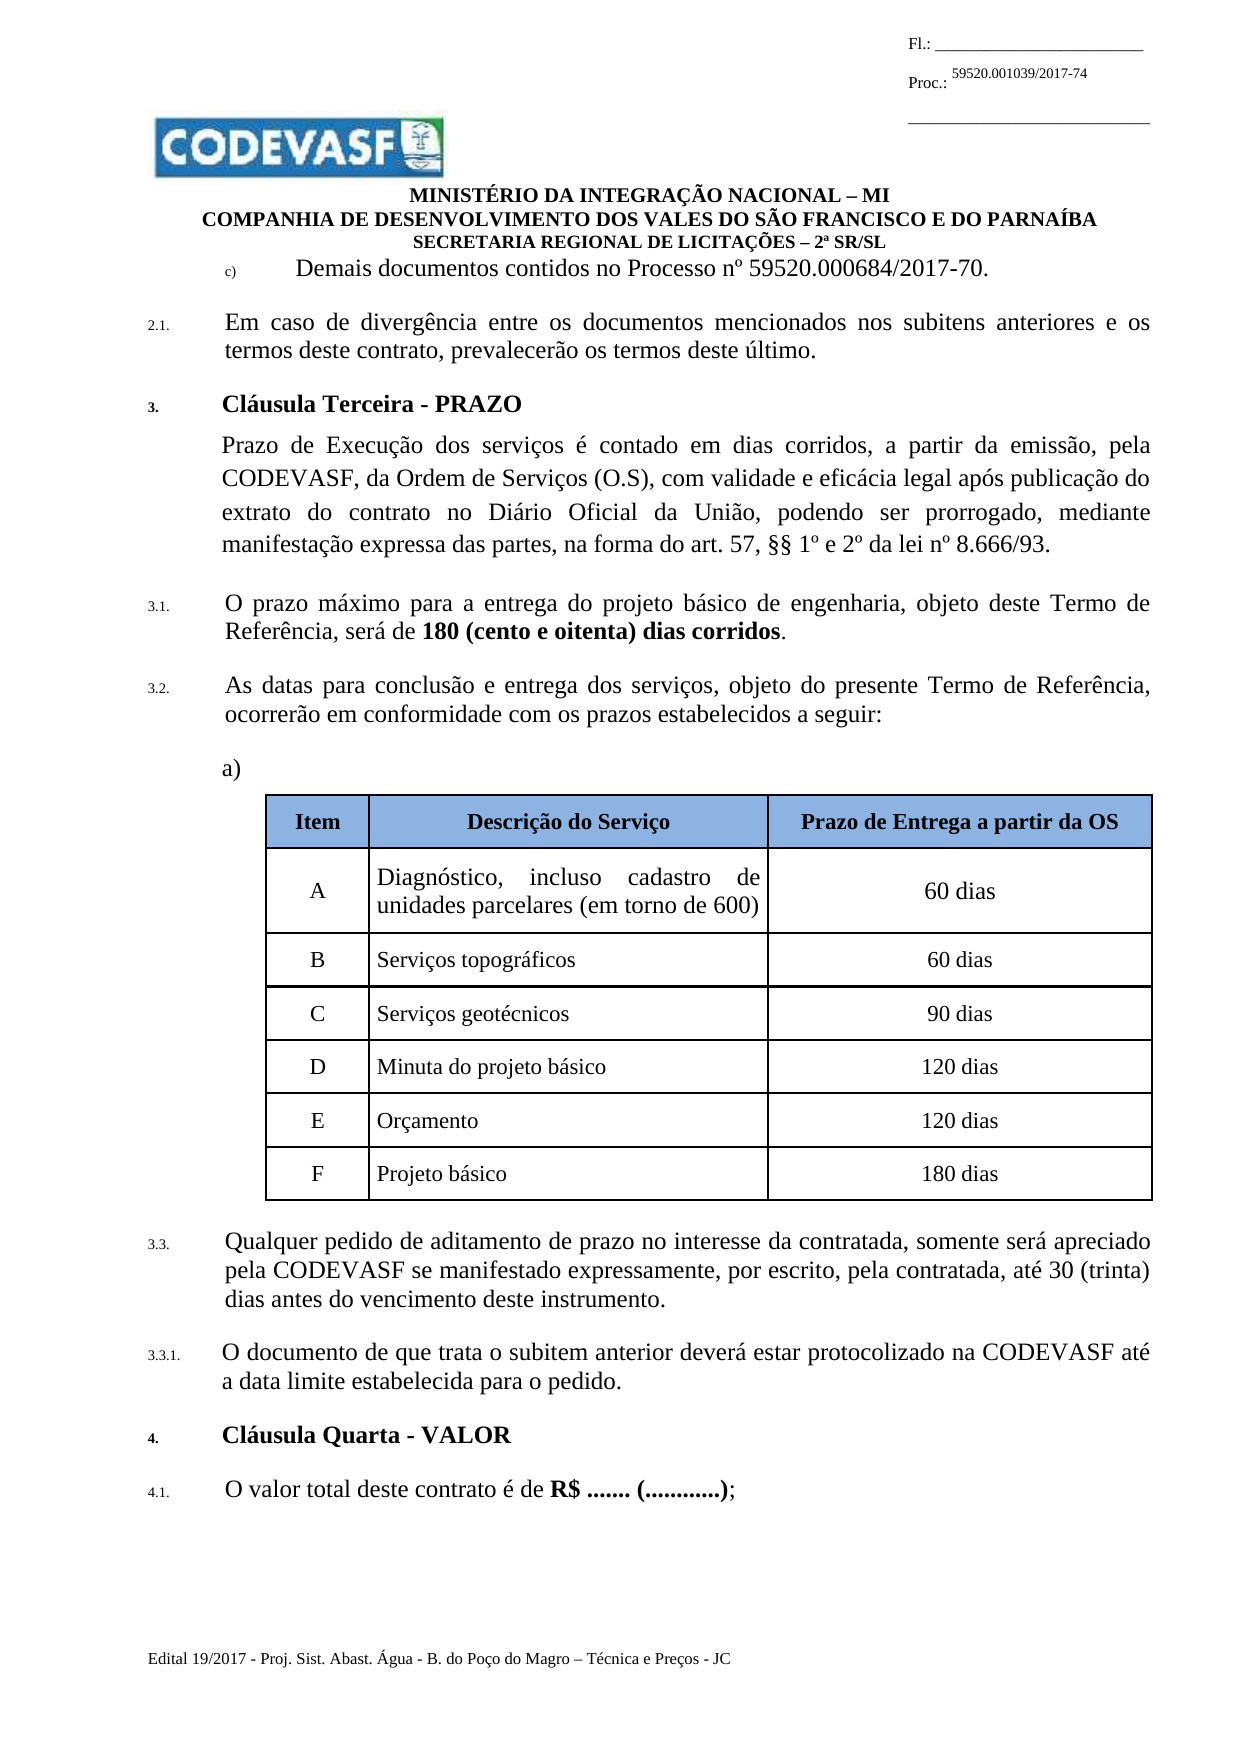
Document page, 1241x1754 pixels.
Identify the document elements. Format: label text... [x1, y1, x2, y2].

table_cell B [267, 934, 368, 985]
table_cell D [267, 1041, 368, 1092]
table_cell F [267, 1148, 368, 1199]
list Cláusula Terceira - PRAZO [148, 389, 1152, 418]
table_cell Diagnóstico, incluso cadastro de unidades parcelares (em torno de 600) [370, 849, 767, 932]
text Prazo de Execução dos serviços é contado em dias corridos, a partir da emissão, pela CODEVASF, da Ordem de Serviços (O.S), com validade e eficácia legal após publicação do extrato do contrato no Diário Oficial da União, podendo ser prorrogado, mediante manifestação expressa das partes, na forma do art. 57, §§ 1º e 2º da lei nº 8.666/93. [221, 431, 1152, 558]
table_cell 90 dias [769, 988, 1151, 1039]
list O valor total deste contrato é de R$ ....... (............); [148, 1474, 1152, 1502]
list O prazo máximo para a entrega do projeto básico de engenharia, objeto deste Termo de Referência, será de 180 (cento e oitenta) dias corridos. [148, 588, 1152, 645]
table_cell Orçamento [370, 1094, 767, 1146]
table_cell E [267, 1094, 368, 1146]
table_header Descrição do Serviço [370, 796, 767, 847]
table_cell C [267, 988, 368, 1039]
list Qualquer pedido de aditamento de prazo no interesse da contratada, somente será apreciado pela CODEVASF se manifestado expressamente, por escrito, pela contratada, até 30 (trinta) dias antes do vencimento deste instrumento. [148, 1226, 1152, 1312]
table_cell Serviços geotécnicos [370, 988, 767, 1039]
table_cell Serviços topográficos [370, 934, 767, 985]
list As datas para conclusão e entrega dos serviços, objeto do presente Termo de Referência, ocorrerão em conformidade com os prazos estabelecidos a seguir: [148, 670, 1152, 728]
table_cell 180 dias [769, 1148, 1151, 1199]
picture [147, 110, 449, 184]
table_cell Projeto básico [370, 1148, 767, 1199]
list Em caso de divergência entre os documentos mencionados nos subitens anteriores e os termos deste contrato, prevalecerão os termos deste último. [148, 307, 1152, 364]
list Demais documentos contidos no Processo nº 59520.000684/2017-70. [224, 253, 1152, 282]
table_header Item [267, 796, 368, 847]
table_header Prazo de Entrega a partir da OS [769, 796, 1151, 847]
table_cell A [267, 849, 368, 932]
table_cell 60 dias [769, 934, 1151, 985]
list O documento de que trata o subitem anterior deverá estar protocolizado na CODEVASF até a data limite estabelecida para o pedido. [148, 1337, 1152, 1395]
table_cell 60 dias [769, 849, 1151, 932]
list Cláusula Quarta - VALOR [148, 1420, 1152, 1449]
table_cell Minuta do projeto básico [370, 1041, 767, 1092]
table_cell 120 dias [769, 1094, 1151, 1146]
table_cell 120 dias [769, 1041, 1151, 1092]
